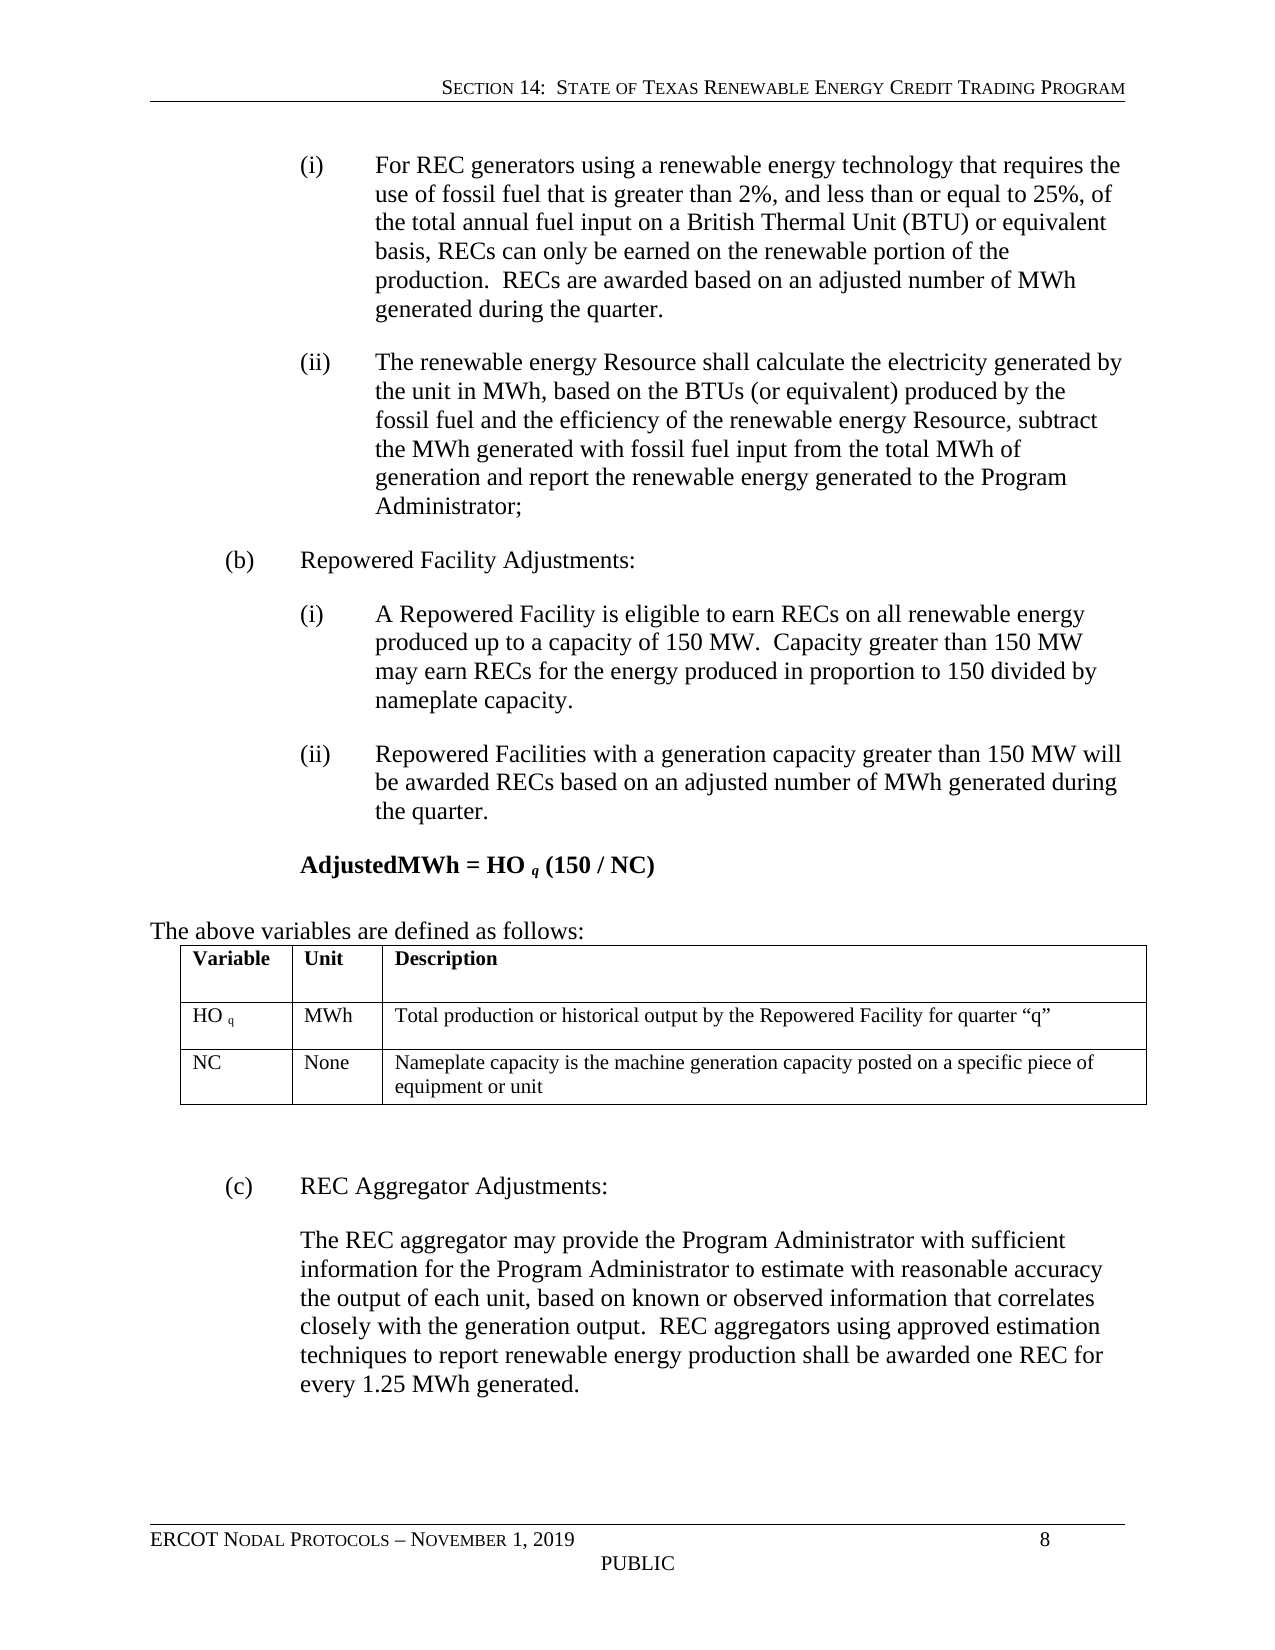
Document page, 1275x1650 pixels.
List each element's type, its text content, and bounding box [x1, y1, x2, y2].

text AdjustedMWh = HO q (150 / NC) [150, 850, 1125, 879]
text The above variables are defined as follows: [150, 916, 1125, 945]
table_cell Nameplate capacity is the machine generation capacity posted on a specific piece of equipment or unit [383, 1050, 1146, 1104]
list (b) Repowered Facility Adjustments: [225, 545, 1125, 574]
table_cell Total production or historical output by the Repowered Facility for quarter “q” [383, 1003, 1146, 1049]
text The REC aggregator may provide the Program Administrator with sufficient information for the Program Administrator to estimate with reasonable accuracy the output of each unit, based on known or observed information that correlates closely with the generation output. REC aggregators using approved estimation techniques to report renewable energy production shall be awarded one REC for every 1.25 MWh generated. [300, 1225, 1125, 1398]
list (c) REC Aggregator Adjustments: [225, 1171, 1125, 1200]
table_header Unit [293, 946, 382, 1002]
list (ii) Repowered Facilities with a generation capacity greater than 150 MW will be awarded RECs based on an adjusted number of MWh generated during the quarter. [300, 739, 1125, 825]
list (ii) The renewable energy Resource shall calculate the electricity generated by the unit in MWh, based on the BTUs (or equivalent) produced by the fossil fuel and the efficiency of the renewable energy Resource, subtract the MWh generated with fossil fuel input from the total MWh of generation and report the renewable energy generated to the Program Administrator; [300, 347, 1125, 520]
table_cell NC [181, 1050, 292, 1104]
table_header Description [383, 946, 1146, 1002]
list (i) A Repowered Facility is eligible to earn RECs on all renewable energy produced up to a capacity of 150 MW. Capacity greater than 150 MW may earn RECs for the energy produced in proportion to 150 divided by nameplate capacity. [300, 599, 1125, 714]
list (i) For REC generators using a renewable energy technology that requires the use of fossil fuel that is greater than 2%, and less than or equal to 25%, of the total annual fuel input on a British Thermal Unit (BTU) or equivalent basis, RECs can only be earned on the renewable portion of the production. RECs are awarded based on an adjusted number of MWh generated during the quarter. [300, 150, 1125, 322]
table_header Variable [181, 946, 292, 1002]
table_cell HO q [181, 1003, 292, 1049]
table_cell MWh [293, 1003, 382, 1049]
table_cell None [293, 1050, 382, 1104]
